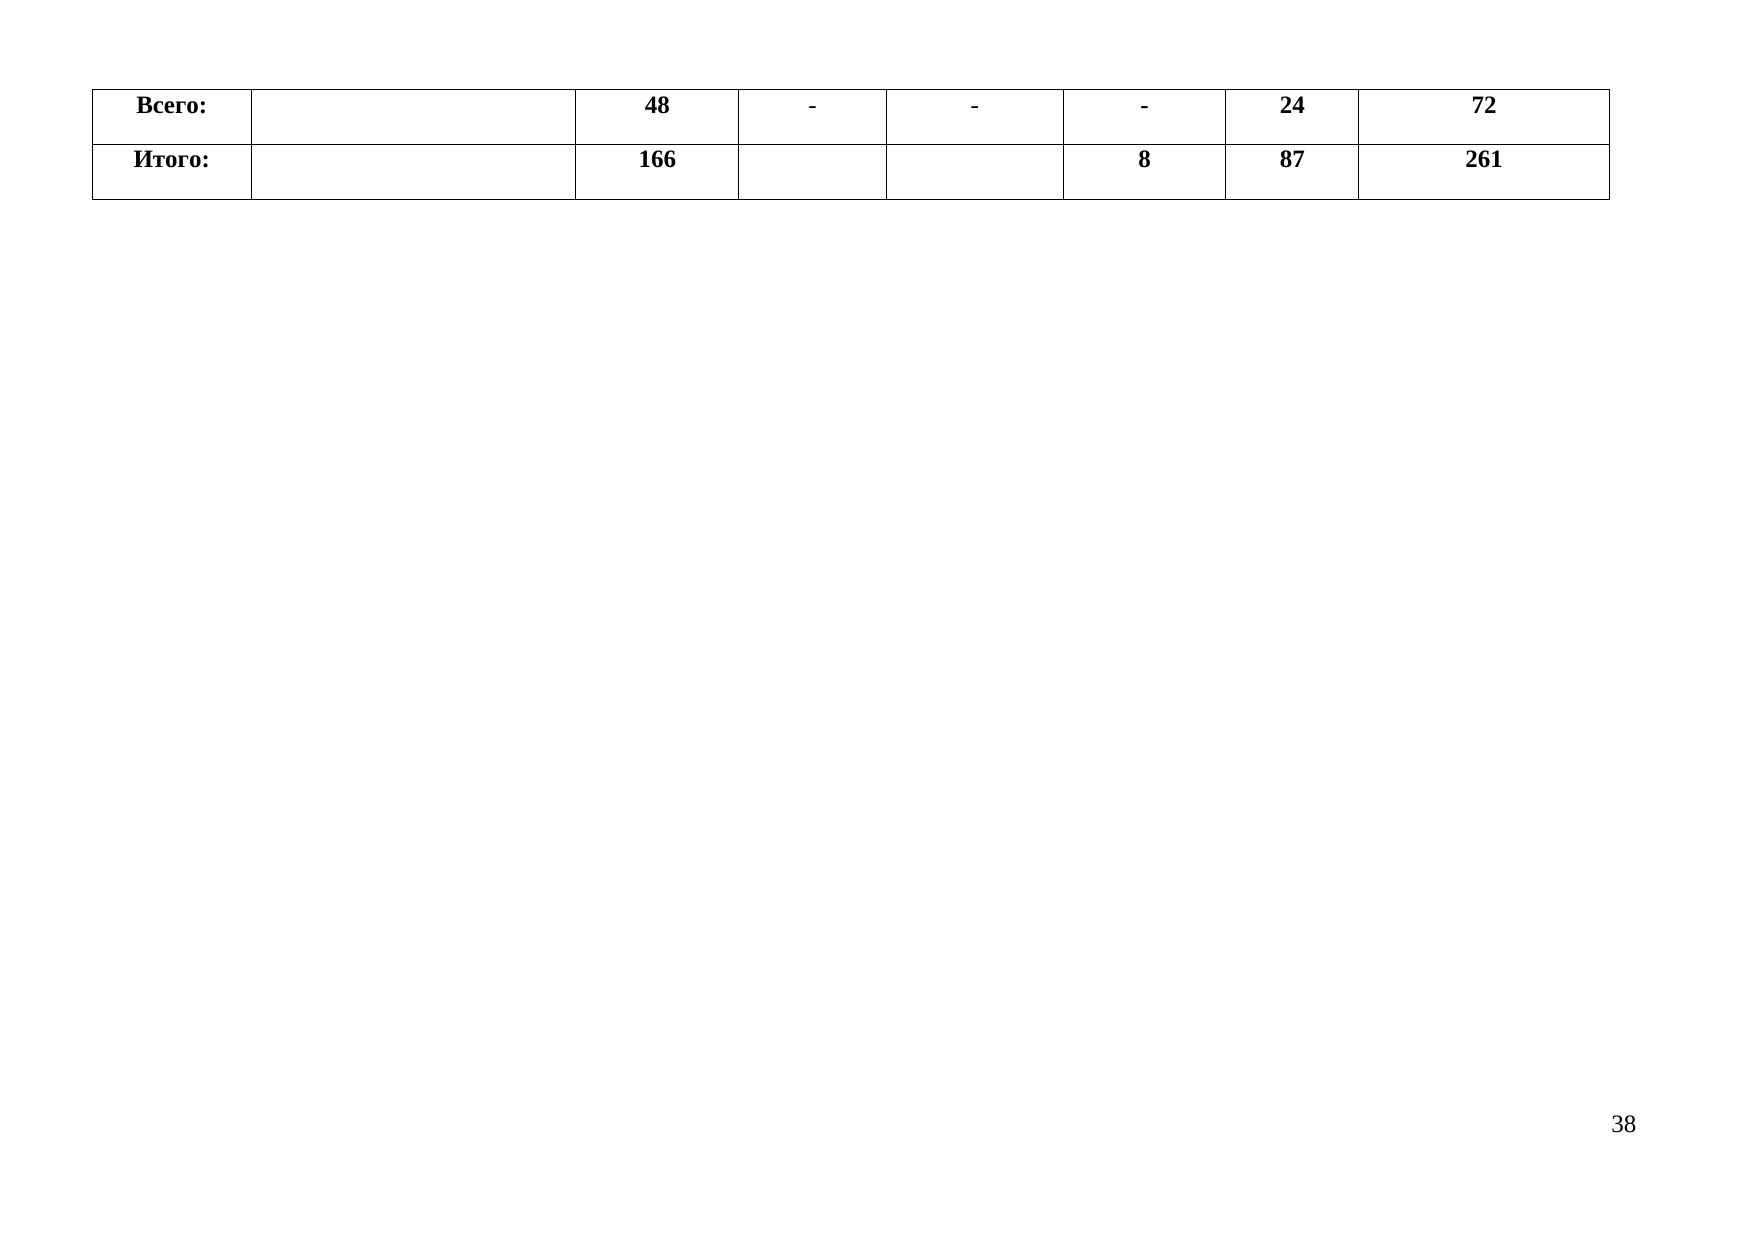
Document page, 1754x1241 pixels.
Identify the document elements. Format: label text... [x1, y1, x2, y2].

table_cell 24 [1226, 90, 1358, 143]
table_cell 87 [1226, 145, 1358, 198]
table_cell [739, 145, 886, 198]
table_cell 48 [576, 90, 738, 143]
table_cell [252, 90, 575, 143]
table_cell 261 [1359, 145, 1609, 198]
table_cell Всего: [93, 90, 251, 143]
table_cell - [887, 90, 1063, 143]
table_cell 8 [1064, 145, 1225, 198]
table_cell - [739, 90, 886, 143]
table_cell 166 [576, 145, 738, 198]
table_cell 72 [1359, 90, 1609, 143]
table_cell [252, 145, 575, 198]
table_cell [887, 145, 1063, 198]
table_cell Итого: [93, 145, 251, 198]
table_cell - [1064, 90, 1225, 143]
